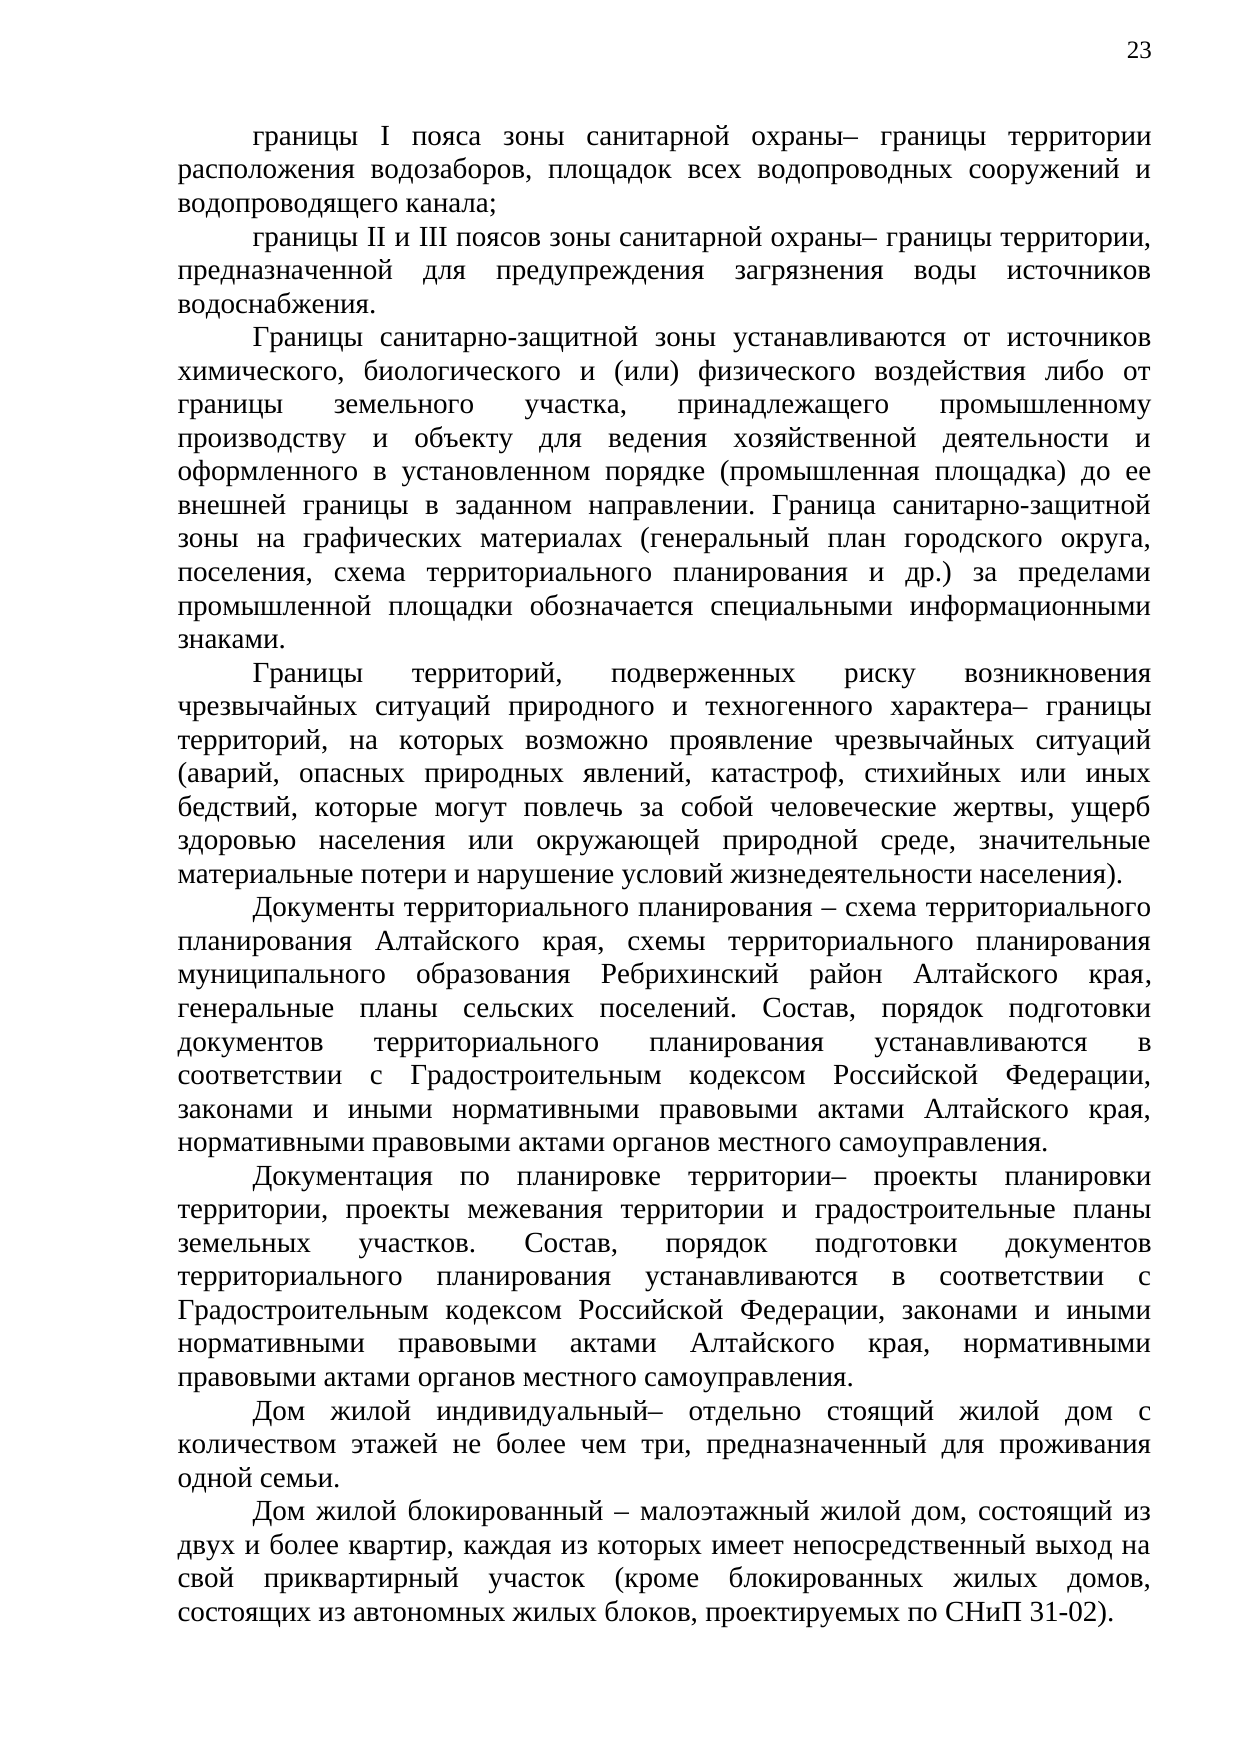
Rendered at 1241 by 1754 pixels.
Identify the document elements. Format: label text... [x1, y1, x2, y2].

text Границы санитарно-защитной зоны устанавливаются от источников химического, биологического и (или) физического воздействия либо от границы земельного участка, принадлежащего промышленному производству и объекту для ведения хозяйственной деятельности и оформленного в установленном порядке (промышленная площадка) до ее внешней границы в заданном направлении. Граница санитарно-защитной зоны на графических материалах (генеральный план городского округа, поселения, схема территориального планирования и др.) за пределами промышленной площадки обозначается специальными информационными знаками. [177, 319, 1152, 655]
text Дом жилой индивидуальный– отдельно стоящий жилой дом с количеством этажей не более чем три, предназначенный для проживания одной семьи. [177, 1393, 1152, 1493]
text Документация по планировке территории– проекты планировки территории, проекты межевания территории и градостроительные планы земельных участков. Состав, порядок подготовки документов территориального планирования устанавливаются в соответствии с Градостроительным кодексом Российской Федерации, законами и иными нормативными правовыми актами Алтайского края, нормативными правовыми актами органов местного самоуправления. [177, 1158, 1152, 1393]
text границы II и III поясов зоны санитарной охраны– границы территории, предназначенной для предупреждения загрязнения воды источников водоснабжения. [177, 219, 1152, 319]
text Дом жилой блокированный – малоэтажный жилой дом, состоящий из двух и более квартир, каждая из которых имеет непосредственный выход на свой приквартирный участок (кроме блокированных жилых домов, состоящих из автономных жилых блоков, проектируемых по СНиП 31-02). [177, 1493, 1152, 1627]
text Документы территориального планирования – схема территориального планирования Алтайского края, схемы территориального планирования муниципального образования Ребрихинский район Алтайского края, генеральные планы сельских поселений. Состав, порядок подготовки документов территориального планирования устанавливаются в соответствии с Градостроительным кодексом Российской Федерации, законами и иными нормативными правовыми актами Алтайского края, нормативными правовыми актами органов местного самоуправления. [177, 889, 1152, 1158]
text Границы территорий, подверженных риску возникновения чрезвычайных ситуаций природного и техногенного характера– границы территорий, на которых возможно проявление чрезвычайных ситуаций (аварий, опасных природных явлений, катастроф, стихийных или иных бедствий, которые могут повлечь за собой человеческие жертвы, ущерб здоровью населения или окружающей природной среде, значительные материальные потери и нарушение условий жизнедеятельности населения). [177, 655, 1152, 889]
text границы I пояса зоны санитарной охраны– границы территории расположения водозаборов, площадок всех водопроводных сооружений и водопроводящего канала; [177, 118, 1152, 219]
